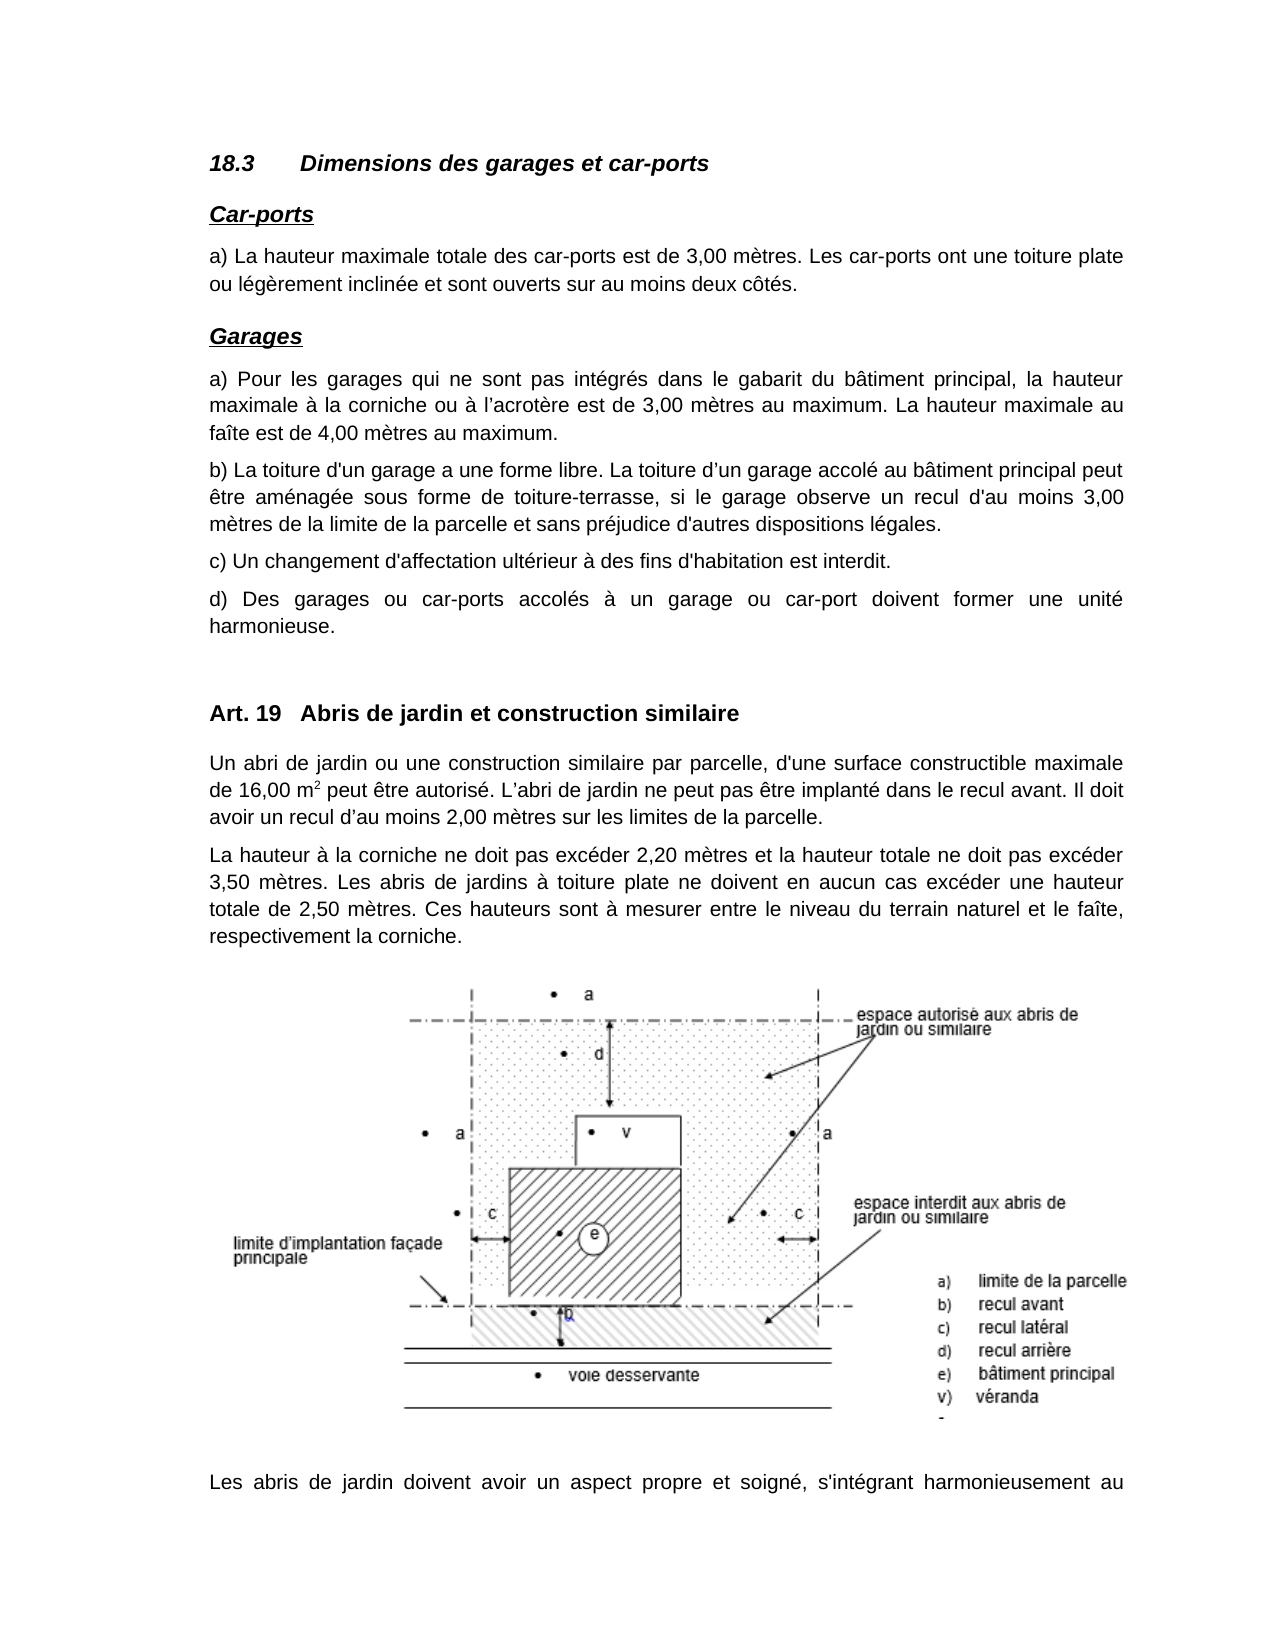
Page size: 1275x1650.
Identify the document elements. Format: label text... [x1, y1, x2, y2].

subtitle 18.3 Dimensions des garages et car-ports [209, 150, 1125, 176]
subtitle Car-ports [209, 201, 1125, 228]
text a) Pour les garages qui ne sont pas intégrés dans le gabarit du bâtiment principal, la hauteur maximale à la corniche ou à l’acrotère est de 3,00 mètres au maximum. La hauteur maximale au faîte est de 4,00 mètres au maximum. [209, 366, 1125, 444]
text c) Un changement d'affectation ultérieur à des fins d'habitation est interdit. [209, 549, 1125, 573]
text Un abri de jardin ou une construction similaire par parcelle, d'une surface constructible maximale de 16,00 m2 peut être autorisé. L’abri de jardin ne peut pas être implanté dans le recul avant. Il doit avoir un recul d’au moins 2,00 mètres sur les limites de la parcelle. [209, 751, 1125, 829]
text b) La toiture d'un garage a une forme libre. La toiture d’un garage accolé au bâtiment principal peut être aménagée sous forme de toiture-terrasse, si le garage observe un recul d'au moins 3,00 mètres de la limite de la parcelle et sans préjudice d'autres dispositions légales. [209, 458, 1125, 536]
picture [209, 960, 1184, 1419]
text d) Des garages ou car-ports accolés à un garage ou car-port doivent former une unité harmonieuse. [209, 586, 1125, 637]
text La hauteur à la corniche ne doit pas excéder 2,20 mètres et la hauteur totale ne doit pas excéder 3,50 mètres. Les abris de jardins à toiture plate ne doivent en aucun cas excéder une hauteur totale de 2,50 mètres. Ces hauteurs sont à mesurer entre le niveau du terrain naturel et le faîte, respectivement la corniche. [209, 842, 1125, 947]
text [209, 1469, 1125, 1493]
text a) La hauteur maximale totale des car-ports est de 3,00 mètres. Les car-ports ont une toiture plate ou légèrement inclinée et sont ouverts sur au moins deux côtés. [209, 244, 1125, 295]
subtitle Garages [209, 323, 1125, 350]
subtitle Art. 19 Abris de jardin et construction similaire [209, 700, 1125, 726]
